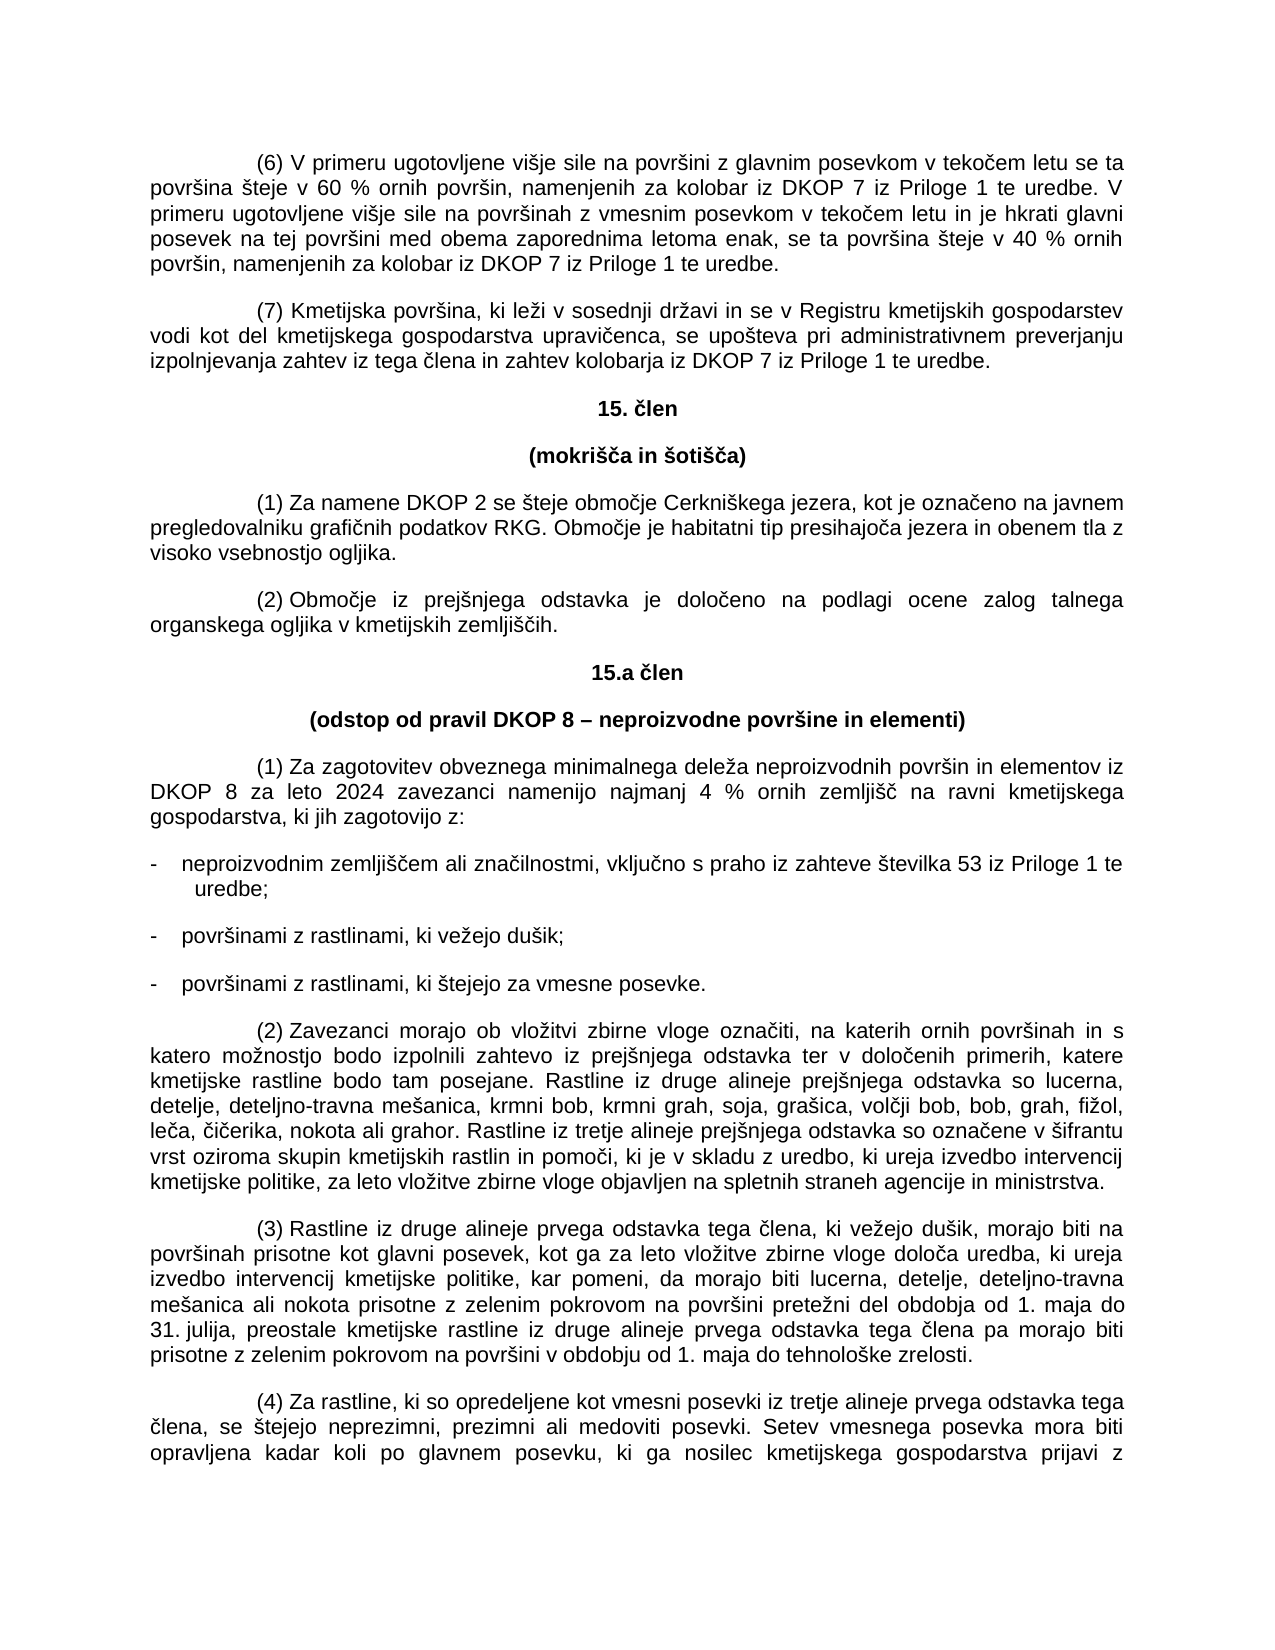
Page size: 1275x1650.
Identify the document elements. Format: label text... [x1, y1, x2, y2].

text 15. člen [150, 374, 1125, 421]
text (6) V primeru ugotovljene višje sile na površini z glavnim posevkom v tekočem letu se ta površina šteje v 60 % ornih površin, namenjenih za kolobar iz DKOP 7 iz Priloge 1 te uredbe. V primeru ugotovljene višje sile na površinah z vmesnim posevkom v tekočem letu in je hkrati glavni posevek na tej površini med obema zaporednima letoma enak, se ta površina šteje v 40 % ornih površin, namenjenih za kolobar iz DKOP 7 iz Priloge 1 te uredbe. [150, 150, 1125, 276]
text (mokrišča in šotišča) [150, 422, 1125, 468]
text - površinami z rastlinami, ki vežejo dušik; [150, 923, 1125, 948]
text (1) Za zagotovitev obveznega minimalnega deleža neproizvodnih površin in elementov iz DKOP 8 za leto 2024 zavezanci namenijo najmanj 4 % ornih zemljišč na ravni kmetijskega gospodarstva, ki jih zagotovijo z: [150, 753, 1125, 829]
text - neproizvodnim zemljiščem ali značilnostmi, vključno s praho iz zahteve številka 53 iz Priloge 1 te uredbe; [150, 851, 1125, 901]
text (7) Kmetijska površina, ki leži v sosednji državi in se v Registru kmetijskih gospodarstev vodi kot del kmetijskega gospodarstva upravičenca, se upošteva pri administrativnem preverjanju izpolnjevanja zahtev iz tega člena in zahtev kolobarja iz DKOP 7 iz Priloge 1 te uredbe. [150, 298, 1125, 373]
text (3) Rastline iz druge alineje prvega odstavka tega člena, ki vežejo dušik, morajo biti na površinah prisotne kot glavni posevek, kot ga za leto vložitve zbirne vloge določa uredba, ki ureja izvedbo intervencij kmetijske politike, kar pomeni, da morajo biti lucerna, detelje, deteljno-travna mešanica ali nokota prisotne z zelenim pokrovom na površini pretežni del obdobja od 1. maja do 31. julija, preostale kmetijske rastline iz druge alineje prvega odstavka tega člena pa morajo biti prisotne z zelenim pokrovom na površini v obdobju od 1. maja do tehnološke zrelosti. [150, 1216, 1125, 1367]
text (2) Območje iz prejšnjega odstavka je določeno na podlagi ocene zalog talnega organskega ogljika v kmetijskih zemljiščih. [150, 587, 1125, 637]
text (odstop od pravil DKOP 8 – neproizvodne površine in elementi) [150, 686, 1125, 732]
text (1) Za namene DKOP 2 se šteje območje Cerkniškega jezera, kot je označeno na javnem pregledovalniku grafičnih podatkov RKG. Območje je habitatni tip presihajoča jezera in obenem tla z visoko vsebnostjo ogljika. [150, 489, 1125, 565]
text (2) Zavezanci morajo ob vložitvi zbirne vloge označiti, na katerih ornih površinah in s katero možnostjo bodo izpolnili zahtevo iz prejšnjega odstavka ter v določenih primerih, katere kmetijske rastline bodo tam posejane. Rastline iz druge alineje prejšnjega odstavka so lucerna, detelje, deteljno-travna mešanica, krmni bob, krmni grah, soja, grašica, volčji bob, bob, grah, fižol, leča, čičerika, nokota ali grahor. Rastline iz tretje alineje prejšnjega odstavka so označene v šifrantu vrst oziroma skupin kmetijskih rastlin in pomoči, ki je v skladu z uredbo, ki ureja izvedbo intervencij kmetijske politike, za leto vložitve zbirne vloge objavljen na spletnih straneh agencije in ministrstva. [150, 1017, 1125, 1194]
text - površinami z rastlinami, ki štejejo za vmesne posevke. [150, 970, 1125, 996]
text 15.a člen [150, 638, 1125, 684]
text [150, 1389, 1125, 1464]
